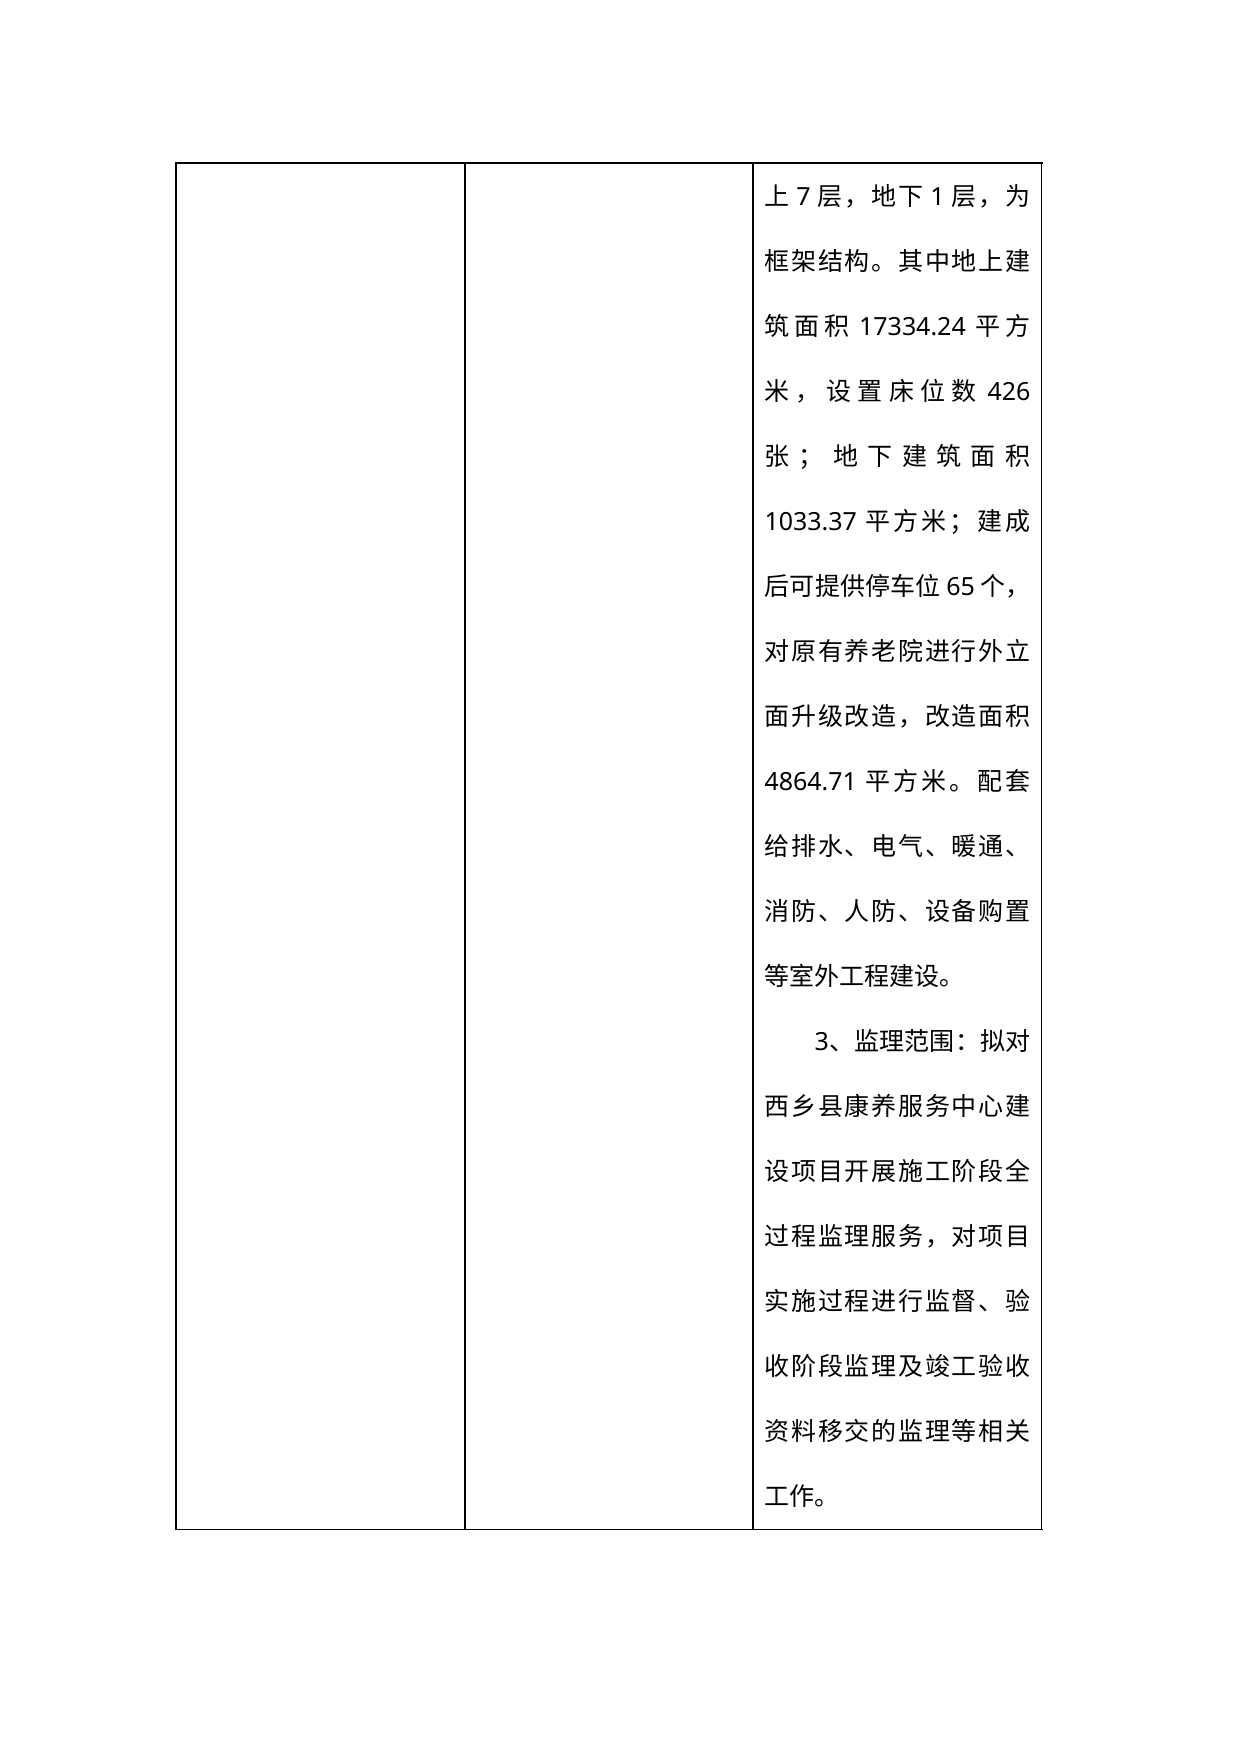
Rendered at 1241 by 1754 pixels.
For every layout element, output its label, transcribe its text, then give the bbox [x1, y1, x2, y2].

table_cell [754, 164, 1041, 1528]
table_cell 1 [177, 164, 464, 1528]
table_cell ▲ [466, 164, 752, 1528]
